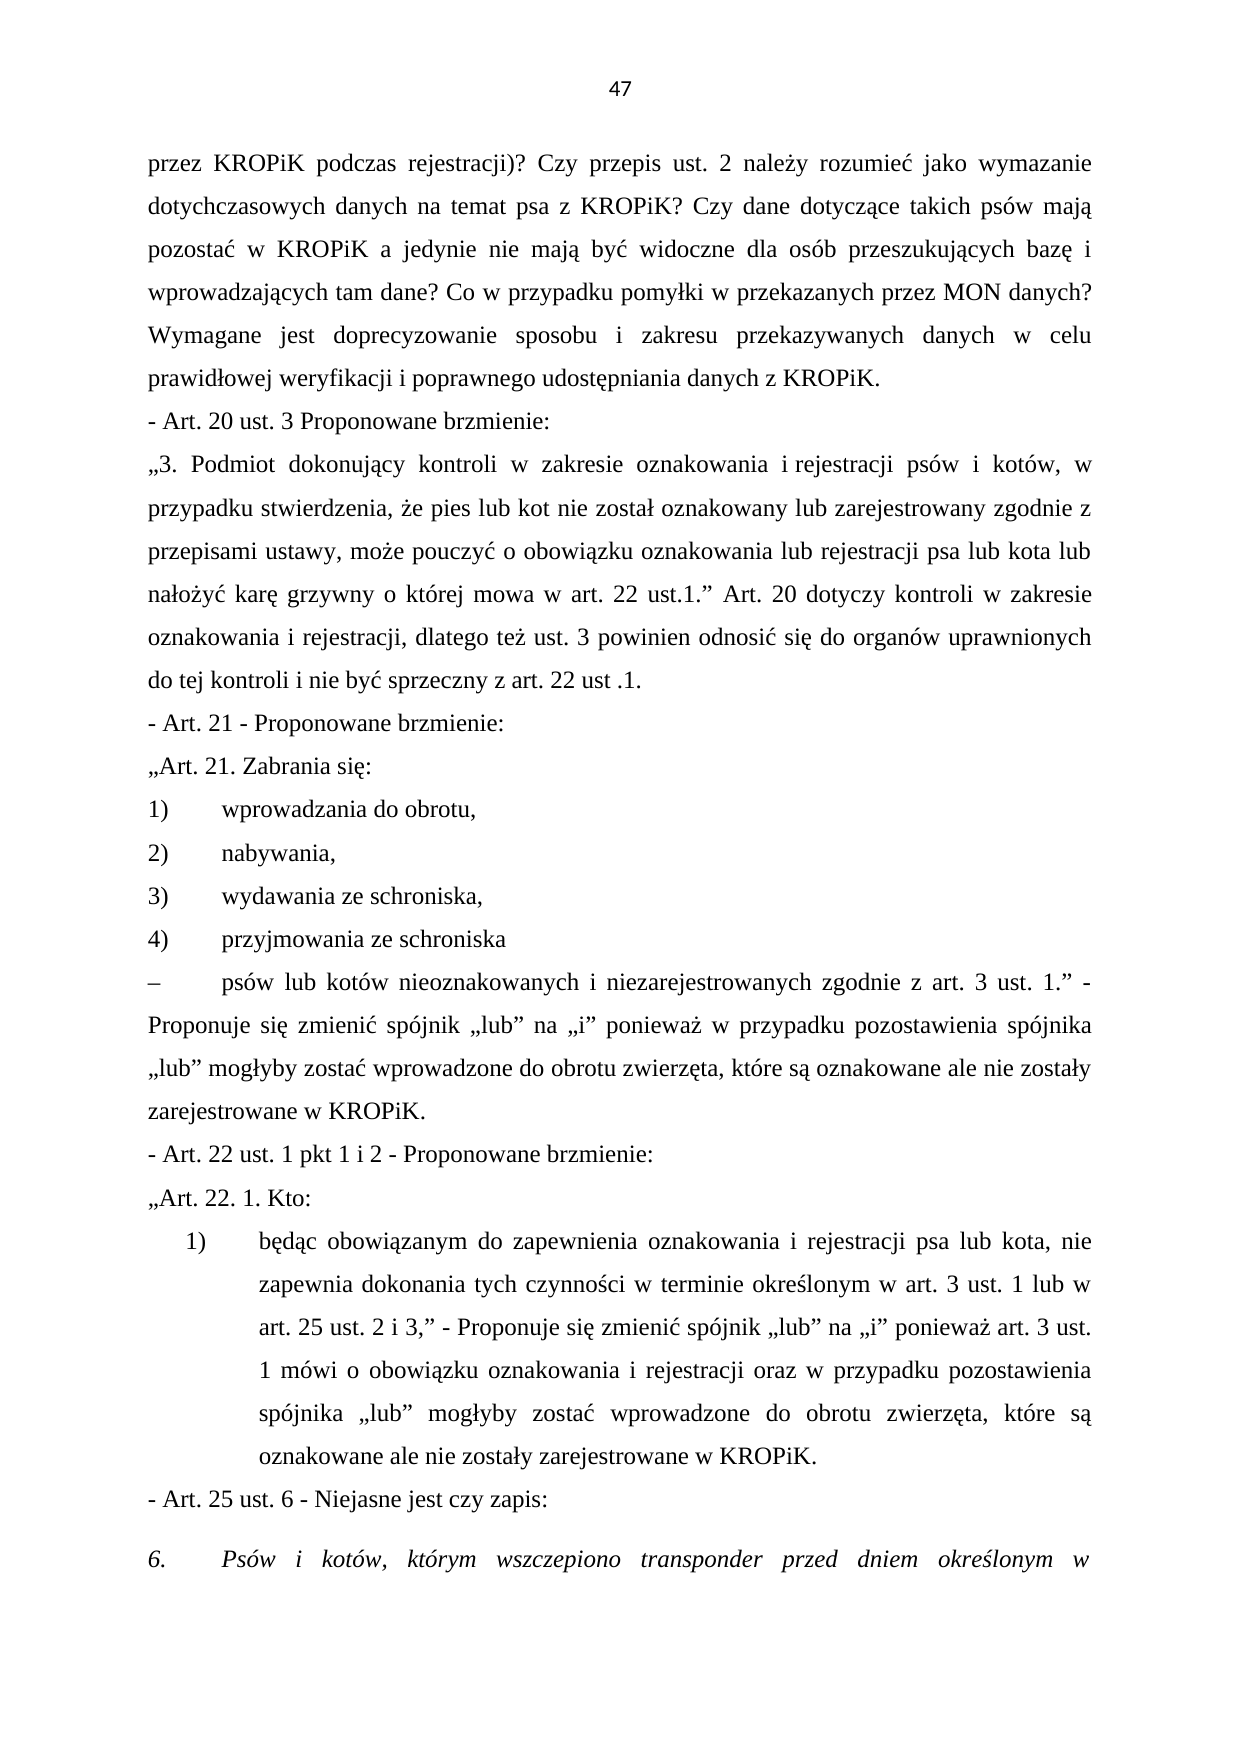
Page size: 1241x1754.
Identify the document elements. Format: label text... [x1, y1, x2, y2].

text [148, 1544, 1093, 1573]
text - Art. 20 ust. 3 Proponowane brzmienie: [148, 406, 1093, 435]
text „3. Podmiot dokonujący kontroli w zakresie oznakowania i rejestracji psów i kotów, w przypadku stwierdzenia, że pies lub kot nie został oznakowany lub zarejestrowany zgodnie z przepisami ustawy, może pouczyć o obowiązku oznakowania lub rejestracji psa lub kota lub nałożyć karę grzywny o której mowa w art. 22 ust.1.” Art. 20 dotyczy kontroli w zakresie oznakowania i rejestracji, dlatego też ust. 3 powinien odnosić się do organów uprawnionych do tej kontroli i nie być sprzeczny z art. 22 ust .1. [148, 449, 1093, 694]
text – psów lub kotów nieoznakowanych i niezarejestrowanych zgodnie z art. 3 ust. 1.” - Proponuje się zmienić spójnik „lub” na „i” ponieważ w przypadku pozostawienia spójnika „lub” mogłyby zostać wprowadzone do obrotu zwierzęta, które są oznakowane ale nie zostały zarejestrowane w KROPiK. [148, 967, 1093, 1125]
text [148, 148, 1093, 392]
text 1) wprowadzania do obrotu, [148, 794, 1093, 823]
text - Art. 21 - Proponowane brzmienie: [148, 708, 1093, 737]
text 4) przyjmowania ze schroniska [148, 924, 1093, 953]
list będąc obowiązanym do zapewnienia oznakowania i rejestracji psa lub kota, nie zapewnia dokonania tych czynności w terminie określonym w art. 3 ust. 1 lub w art. 25 ust. 2 i 3,” - Proponuje się zmienić spójnik „lub” na „i” ponieważ art. 3 ust. 1 mówi o obowiązku oznakowania i rejestracji oraz w przypadku pozostawienia spójnika „lub” mogłyby zostać wprowadzone do obrotu zwierzęta, które są oznakowane ale nie zostały zarejestrowane w KROPiK. [185, 1226, 1093, 1470]
text 2) nabywania, [148, 838, 1093, 866]
text - Art. 25 ust. 6 - Niejasne jest czy zapis: [148, 1484, 1093, 1513]
text „Art. 21. Zabrania się: [148, 751, 1093, 780]
text „Art. 22. 1. Kto: [148, 1183, 1093, 1211]
text - Art. 22 ust. 1 pkt 1 i 2 - Proponowane brzmienie: [148, 1139, 1093, 1168]
text 3) wydawania ze schroniska, [148, 881, 1093, 909]
